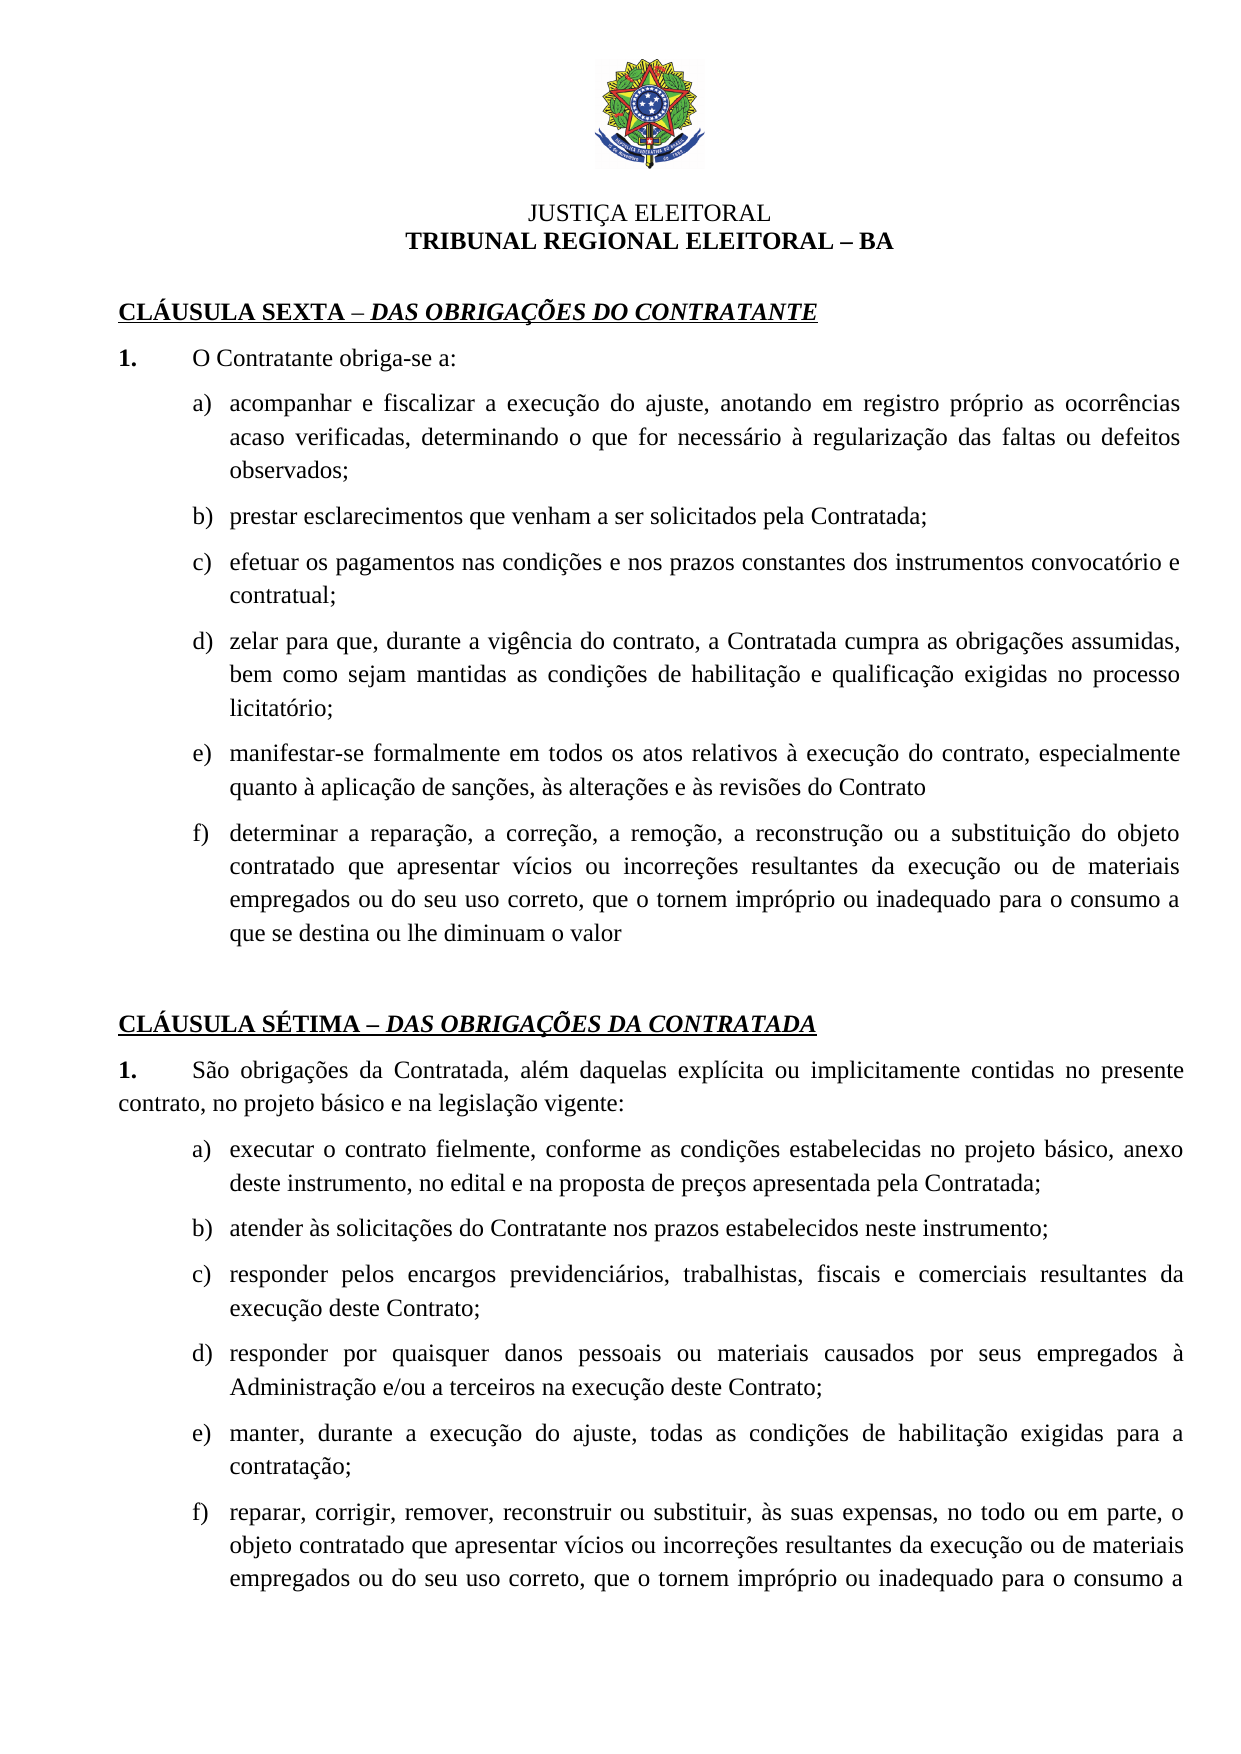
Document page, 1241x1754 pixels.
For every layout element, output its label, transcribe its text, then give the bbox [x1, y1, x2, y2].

list determinar a reparação, a correção, a remoção, a reconstrução ou a substituição do objeto contratado que apresentar vícios ou incorreções resultantes da execução ou de materiais empregados ou do seu uso correto, que o tornem impróprio ou inadequado para o consumo a que se destina ou lhe diminuam o valor [192, 814, 1181, 948]
table_cell manter, durante a execução do ajuste, todas as condições de habilitação exigidas para a contratação; [105, 1414, 1196, 1493]
table_cell responder por quaisquer danos pessoais ou materiais causados por seus empregados à Administração e/ou a terceiros na execução deste Contrato; [105, 1335, 1196, 1414]
table_cell responder pelos encargos previdenciários, trabalhistas, fiscais e comerciais resultantes da execução deste Contrato; [105, 1256, 1196, 1335]
list zelar para que, durante a vigência do contrato, a Contratada cumpra as obrigações assumidas, bem como sejam mantidas as condições de habilitação e qualificação exigidas no processo licitatório; [192, 623, 1181, 723]
table_cell executar o contrato fielmente, conforme as condições estabelecidas no projeto básico, anexo deste instrumento, no edital e na proposta de preços apresentada pela Contratada; [105, 1131, 1196, 1210]
text CLÁUSULA SÉTIMA – DAS OBRIGAÇÕES DA CONTRATADA [118, 1006, 1181, 1039]
table_header 1. São obrigações da Contratada, além daquelas explícita ou implicitamente contidas no presente contrato, no projeto básico e na legislação vigente: [105, 1052, 1196, 1131]
list efetuar os pagamentos nas condições e nos prazos constantes dos instrumentos convocatório e contratual; [192, 543, 1181, 610]
picture [594, 59, 705, 169]
text 1. O Contratante obriga-se a: [118, 339, 1181, 373]
list prestar esclarecimentos que venham a ser solicitados pela Contratada; [192, 498, 1181, 531]
list acompanhar e fiscalizar a execução do ajuste, anotando em registro próprio as ocorrências acaso verificadas, determinando o que for necessário à regularização das faltas ou defeitos observados; [192, 385, 1181, 485]
list manifestar-se formalmente em todos os atos relativos à execução do contrato, especialmente quanto à aplicação de sanções, às alterações e às revisões do Contrato [192, 735, 1181, 802]
text CLÁUSULA SEXTA – DAS OBRIGAÇÕES DO CONTRATANTE [118, 293, 1181, 327]
table_cell atender às solicitações do Contratante nos prazos estabelecidos neste instrumento; [105, 1210, 1196, 1256]
